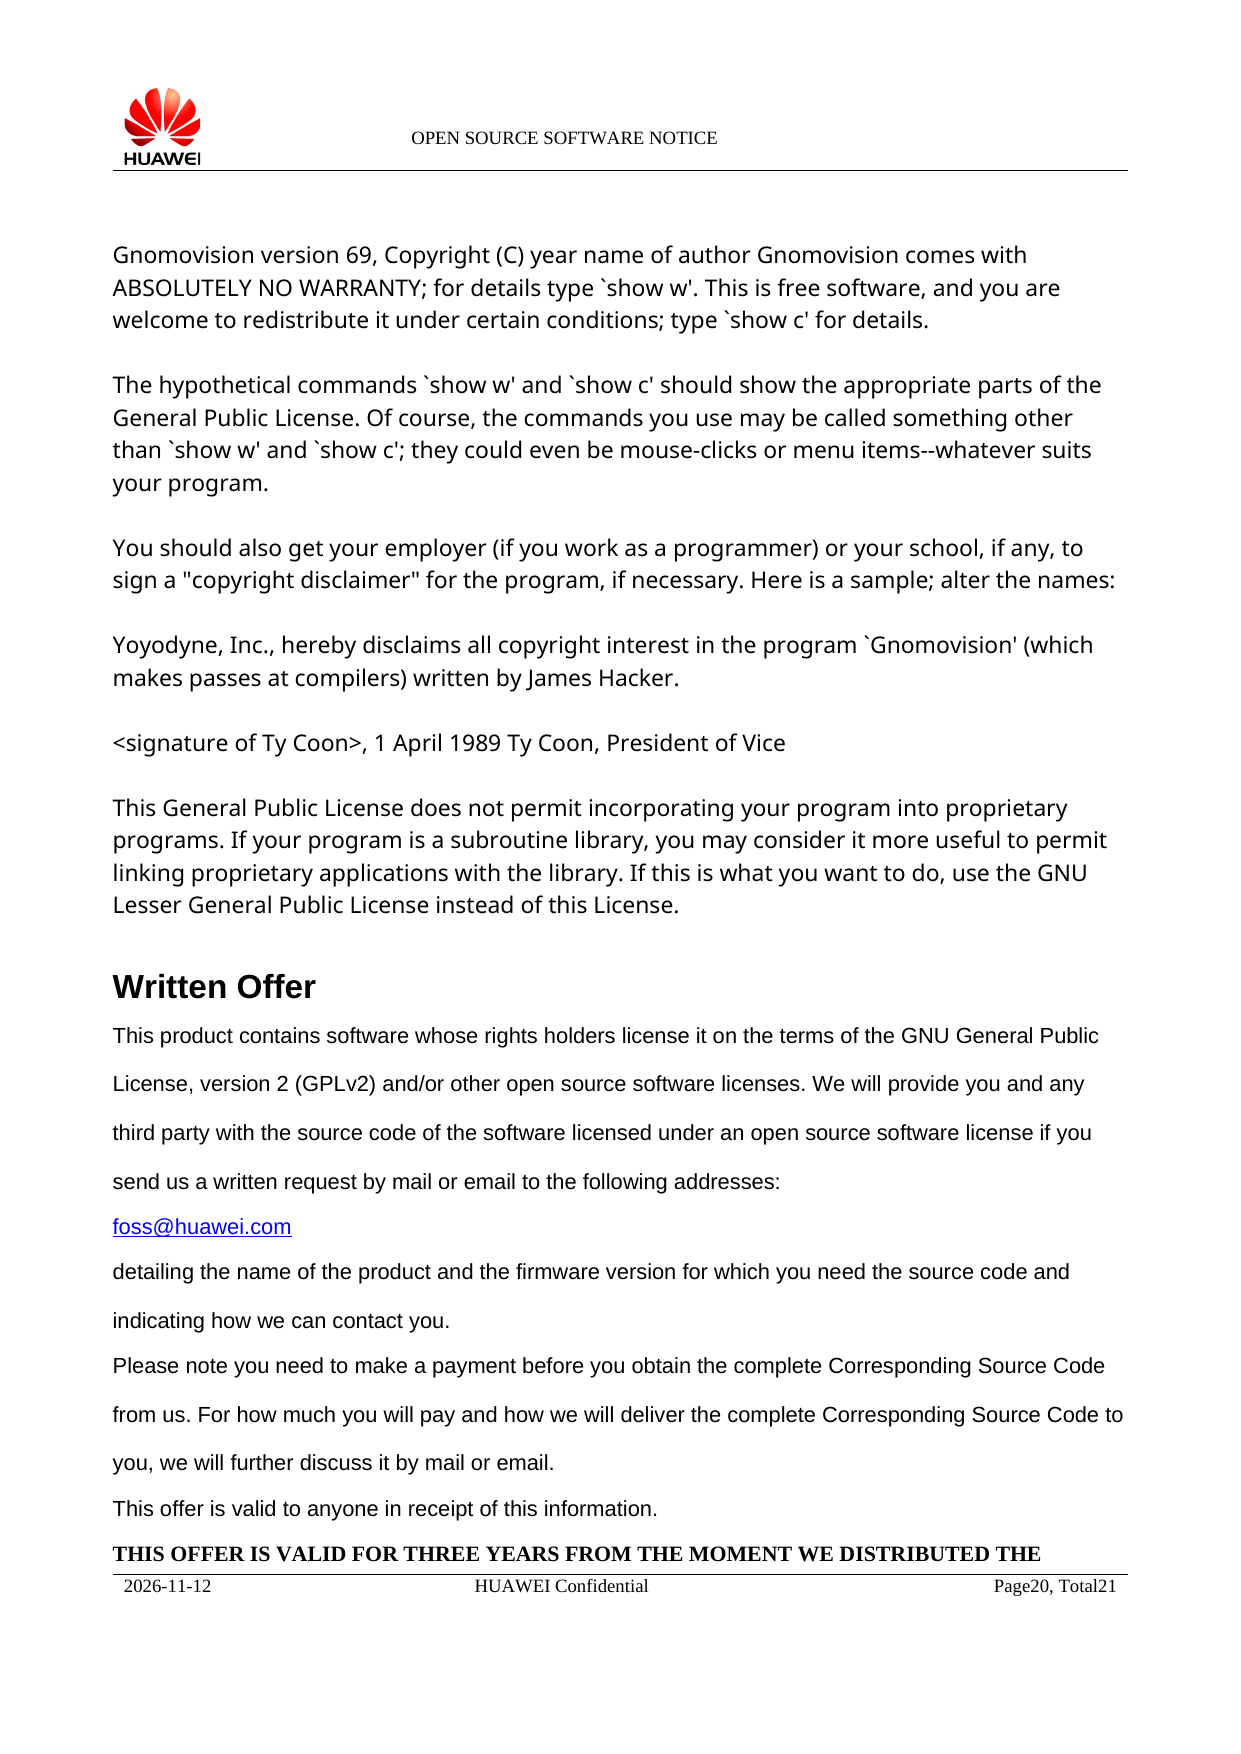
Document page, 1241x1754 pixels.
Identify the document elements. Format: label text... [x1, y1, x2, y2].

text foss@huawei.com [112, 1210, 1128, 1243]
text Yoyodyne, Inc., hereby disclaims all copyright interest in the program `Gnomovision' (which makes passes at compilers) written by James Hacker. [112, 629, 1128, 694]
text detailing the name of the product and the firmware version for which you need the source code and indicating how we can contact you. [112, 1255, 1128, 1337]
text Please note you need to make a payment before you obtain the complete Corresponding Source Code from us. For how much you will pay and how we will deliver the complete Corresponding Source Code to you, we will further discuss it by mail or email. [112, 1349, 1128, 1479]
text Gnomovision version 69, Copyright (C) year name of author Gnomovision comes with ABSOLUTELY NO WARRANTY; for details type `show w'. This is free software, and you are welcome to redistribute it under certain conditions; type `show c' for details. [112, 239, 1128, 336]
text This General Public License does not permit incorporating your program into proprietary programs. If your program is a subroutine library, you may consider it more useful to permit linking proprietary applications with the library. If this is what you want to do, use the GNU Lesser General Public License instead of this License. [112, 791, 1128, 921]
text <signature of Ty Coon>, 1 April 1989 Ty Coon, President of Vice [112, 726, 1128, 759]
text This offer is valid for three years from the moment we distributed the product or firmware . [112, 1537, 1128, 1569]
text You should also get your employer (if you work as a programmer) or your school, if any, to sign a "copyright disclaimer" for the program, if necessary. Here is a sample; alter the names: [112, 531, 1128, 596]
text This offer is valid to anyone in receipt of this information. [112, 1492, 1128, 1524]
picture [124, 88, 201, 165]
text This product contains software whose rights holders license it on the terms of the GNU General Public License, version 2 (GPLv2) and/or other open source software licenses. We will provide you and any third party with the source code of the software licensed under an open source software license if you send us a written request by mail or email to the following addresses: [112, 1019, 1128, 1198]
text Written Offer [112, 954, 1128, 1019]
text The hypothetical commands `show w' and `show c' should show the appropriate parts of the General Public License. Of course, the commands you use may be called something other than `show w' and `show c'; they could even be mouse-clicks or menu items--whatever suits your program. [112, 369, 1128, 499]
